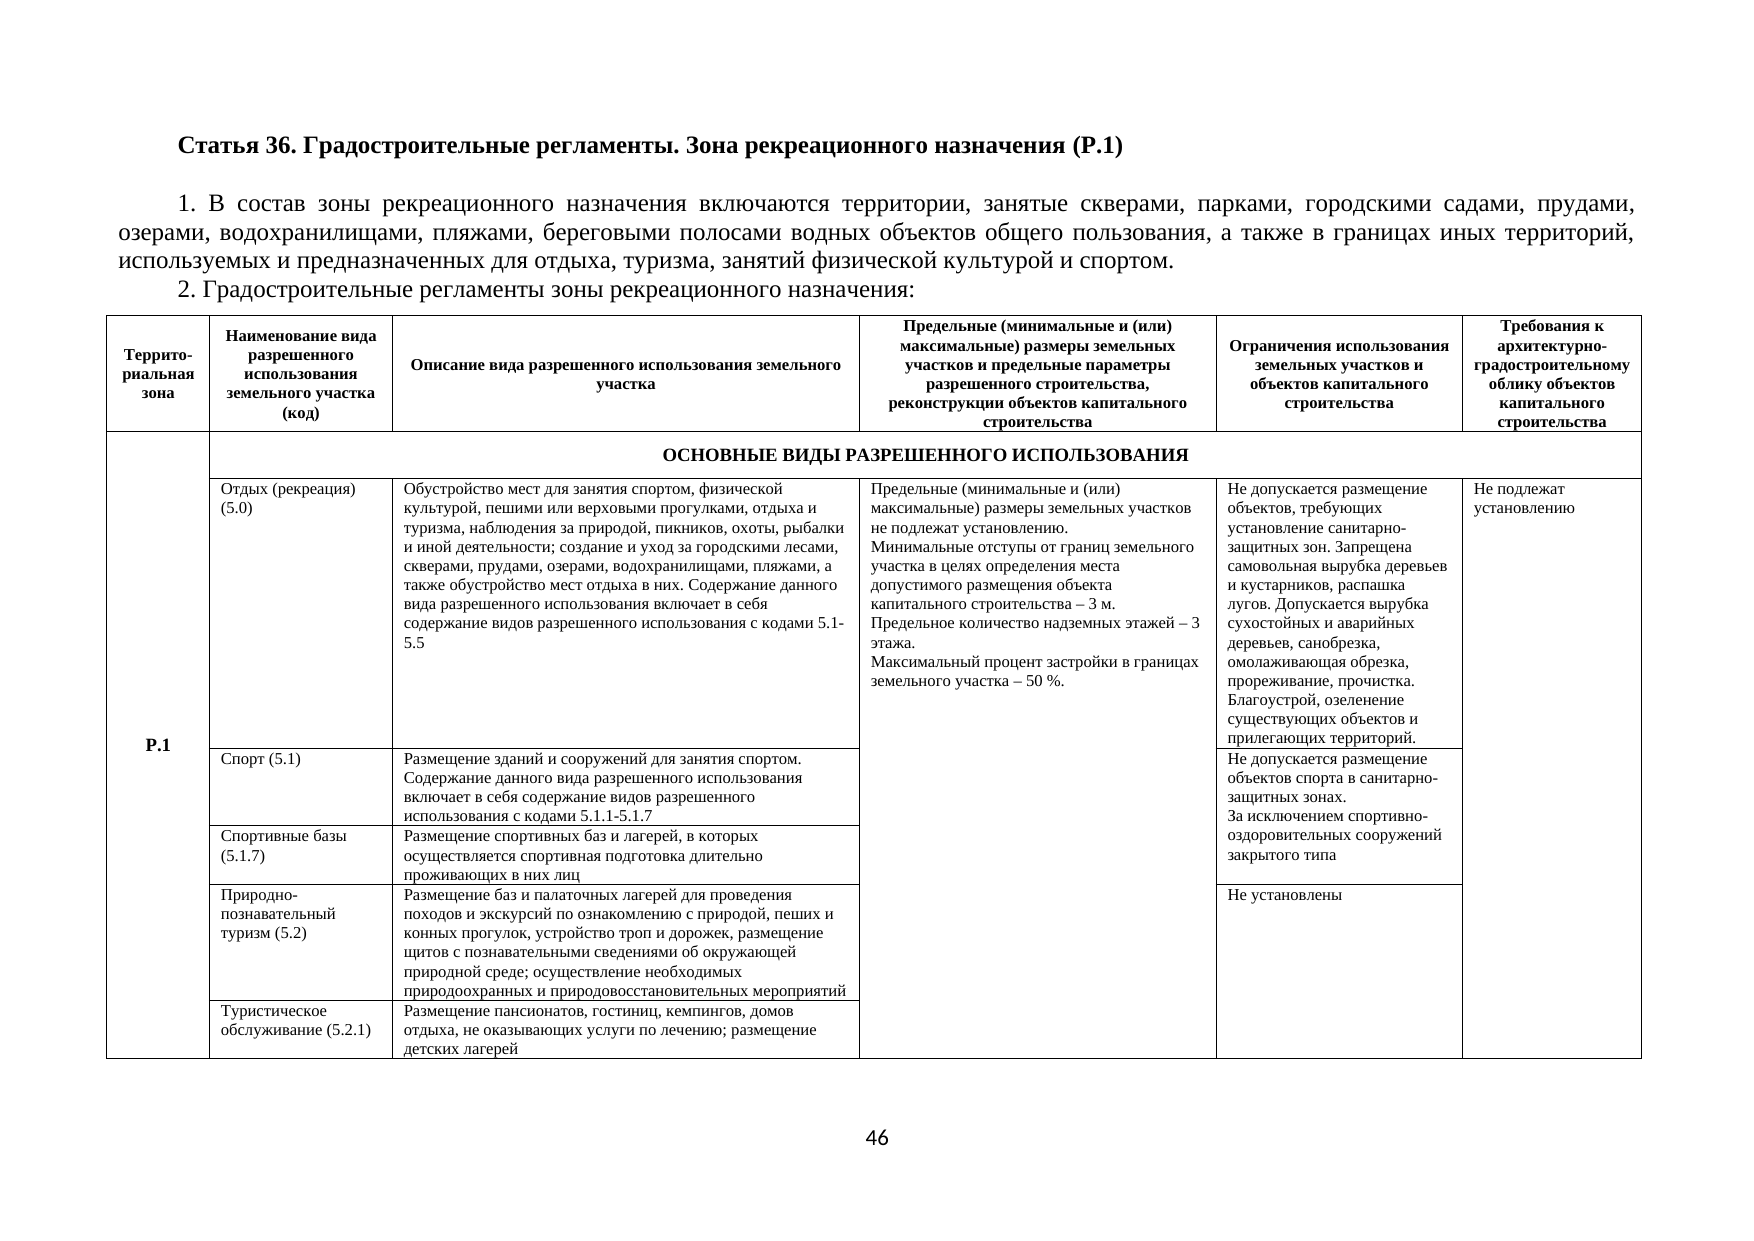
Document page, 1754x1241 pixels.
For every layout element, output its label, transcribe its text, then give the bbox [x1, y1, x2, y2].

table_cell Размещение баз и палаточных лагерей для проведения походов и экскурсий по ознакомлению с природой, пеших и конных прогулок, устройство троп и дорожек, размещение щитов с познавательными сведениями об окружающей природной среде; осуществление необходимых природоохранных и природовосстановительных мероприятий [393, 885, 859, 1000]
table_cell Обустройство мест для занятия спортом, физической культурой, пешими или верховыми прогулками, отдыха и туризма, наблюдения за природой, пикников, охоты, рыбалки и иной деятельности; создание и уход за городскими лесами, скверами, прудами, озерами, водохранилищами, пляжами, а также обустройство мест отдыха в них. Содержание данного вида разрешенного использования включает в себя содержание видов разрешенного использования с кодами 5.1-5.5 [393, 479, 859, 747]
table_cell ОСНОВНЫЕ ВИДЫ РАЗРЕШЕННОГО ИСПОЛЬЗОВАНИЯ [210, 432, 1641, 478]
table_header Требования к архитектурно-градостроительному облику объектов капитального строительства [1463, 316, 1641, 431]
table_cell Не допускается размещение объектов, требующих установление санитарно-защитных зон. Запрещена самовольная вырубка деревьев и кустарников, распашка лугов. Допускается вырубка сухостойных и аварийных деревьев, санобрезка, омолаживающая обрезка, прореживание, прочистка. Благоустрой, озеленение существующих объектов и прилегающих территорий. [1217, 479, 1462, 747]
table_header Террито-риальная зона [107, 316, 209, 431]
text 2. Градостроительные регламенты зоны рекреационного назначения: [118, 274, 1636, 303]
table_cell Отдых (рекреация) (5.0) [210, 479, 392, 747]
table_cell Размещение спортивных баз и лагерей, в которых осуществляется спортивная подготовка длительно проживающих в них лиц [393, 826, 859, 884]
table_cell Спортивные базы (5.1.7) [210, 826, 392, 884]
table_cell Природно-познавательный туризм (5.2) [210, 885, 392, 1000]
table_cell Не установлены [1217, 885, 1462, 1058]
table_header Предельные (минимальные и (или) максимальные) размеры земельных участков и предельные параметры разрешенного строительства, реконструкции объектов капитального строительства [860, 316, 1216, 431]
table_cell Размещение зданий и сооружений для занятия спортом. Содержание данного вида разрешенного использования включает в себя содержание видов разрешенного использования с кодами 5.1.1-5.1.7 [393, 749, 859, 825]
table_cell Размещение пансионатов, гостиниц, кемпингов, домов отдыха, не оказывающих услуги по лечению; размещение детских лагерей [393, 1001, 859, 1058]
table_header Наименование вида разрешенного использования земельного участка (код) [210, 316, 392, 431]
table_cell Туристическое обслуживание (5.2.1) [210, 1001, 392, 1058]
text 1. В состав зоны рекреационного назначения включаются территории, занятые скверами, парками, городскими садами, прудами, озерами, водохранилищами, пляжами, береговыми полосами водных объектов общего пользования, а также в границах иных территорий, используемых и предназначенных для отдыха, туризма, занятий физической культурой и спортом. [118, 188, 1636, 274]
text Статья 36. Градостроительные регламенты. Зона рекреационного назначения (Р.1) [118, 131, 1636, 159]
table_cell Не подлежат установлению [1463, 479, 1641, 1058]
table_cell Р.1 [107, 432, 209, 1058]
table_header Описание вида разрешенного использования земельного участка [393, 316, 859, 431]
table_cell Не допускается размещение объектов спорта в санитарно-защитных зонах. За исключением спортивно-оздоровительных сооружений закрытого типа [1217, 749, 1462, 884]
table_header Ограничения использования земельных участков и объектов капитального строительства [1217, 316, 1462, 431]
table_cell Спорт (5.1) [210, 749, 392, 825]
table_cell Предельные (минимальные и (или) максимальные) размеры земельных участков не подлежат установлению. Минимальные отступы от границ земельного участка в целях определения места допустимого размещения объекта капитального строительства – 3 м. Предельное количество надземных этажей – 3 этажа. Максимальный процент застройки в границах земельного участка – 50 %. [860, 479, 1216, 1058]
